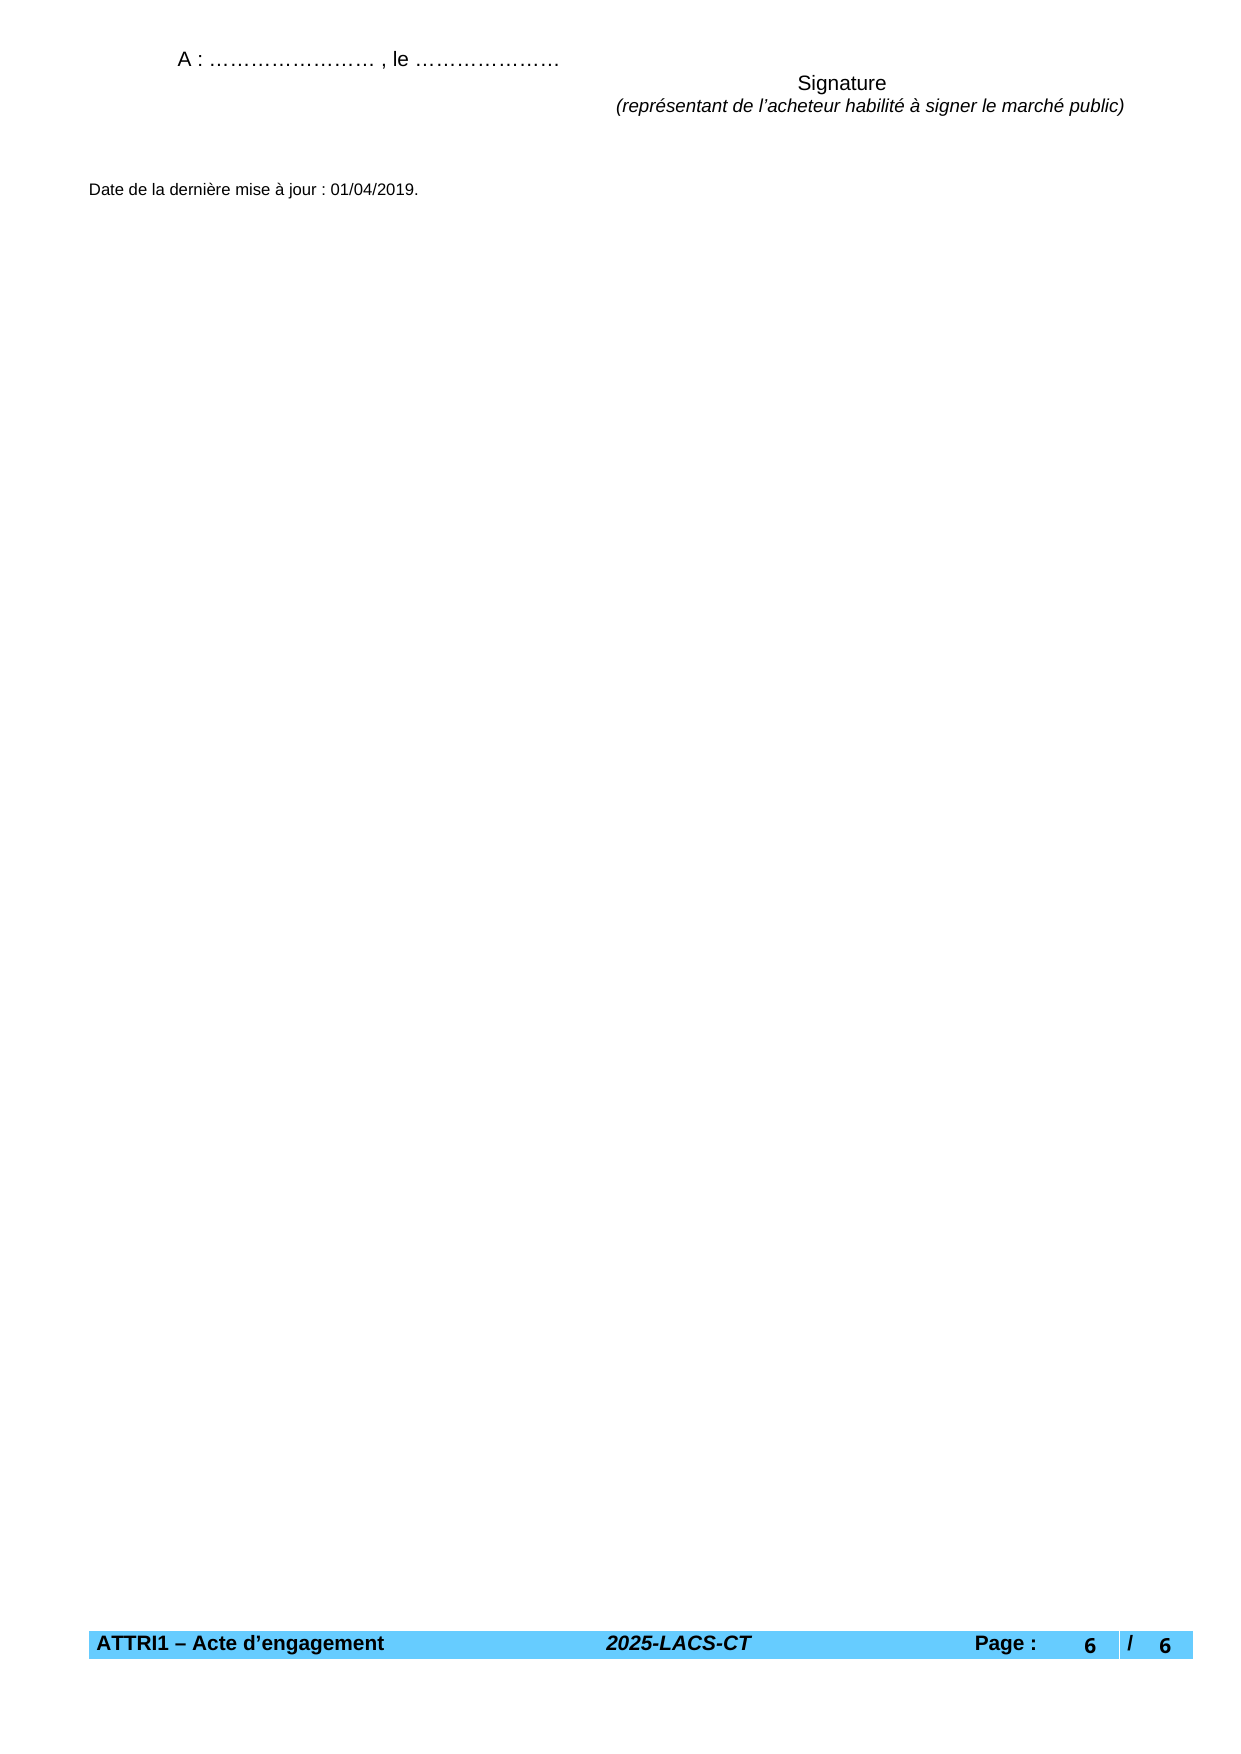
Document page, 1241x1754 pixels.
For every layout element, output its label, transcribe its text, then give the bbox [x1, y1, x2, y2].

text A : …………………… , le ………………… [89, 47, 1152, 71]
text (représentant de l’acheteur habilité à signer le marché public) [591, 95, 1152, 117]
text Signature [797, 71, 1152, 95]
text Date de la dernière mise à jour : 01/04/2019. [89, 179, 1152, 198]
